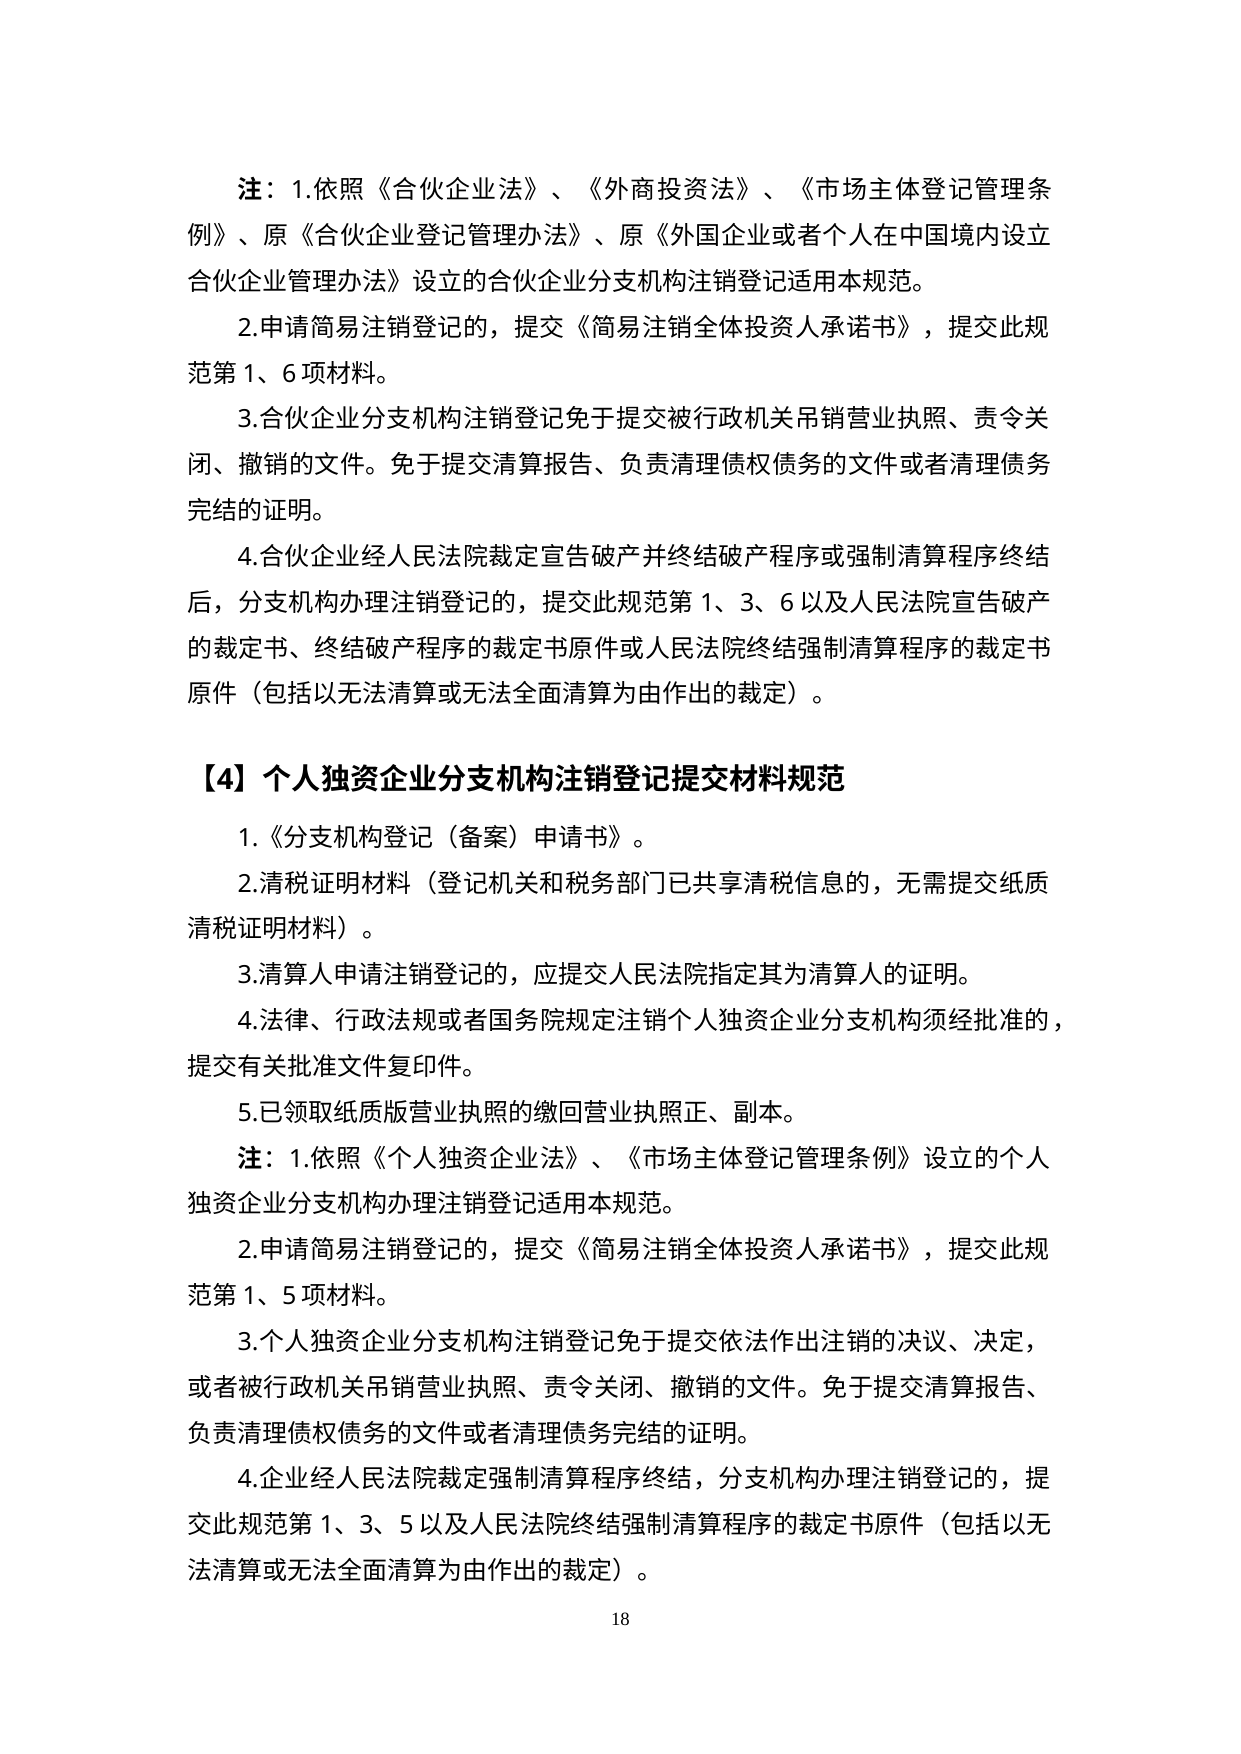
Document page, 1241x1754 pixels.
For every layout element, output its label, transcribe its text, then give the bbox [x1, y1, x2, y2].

text 3.合伙企业分支机构注销登记免于提交被行政机关吊销营业执照、责令关闭、撤销的文件。免于提交清算报告、负责清理债权债务的文件或者清理债务完结的证明。 [187, 391, 1053, 529]
text 3.个人独资企业分支机构注销登记免于提交依法作出注销的决议、决定，或者被行政机关吊销营业执照、责令关闭、撤销的文件。免于提交清算报告、负责清理债权债务的文件或者清理债务完结的证明。 [187, 1314, 1053, 1451]
text 4.企业经人民法院裁定强制清算程序终结，分支机构办理注销登记的，提交此规范第1、3、5以及人民法院终结强制清算程序的裁定书原件（包括以无法清算或无法全面清算为由作出的裁定）。 [187, 1451, 1053, 1589]
text 2.申请简易注销登记的，提交《简易注销全体投资人承诺书》，提交此规范第1、6项材料。 [187, 299, 1053, 391]
text 注：1.依照《个人独资企业法》、《市场主体登记管理条例》设立的个人独资企业分支机构办理注销登记适用本规范。 [187, 1130, 1053, 1222]
text 2.清税证明材料（登记机关和税务部门已共享清税信息的，无需提交纸质清税证明材料）。 [187, 855, 1053, 947]
text 5.已领取纸质版营业执照的缴回营业执照正、副本。 [187, 1084, 1053, 1130]
text 1.《分支机构登记（备案）申请书》。 [187, 809, 1053, 855]
text 注：1.依照《合伙企业法》、《外商投资法》、《市场主体登记管理条例》、原《合伙企业登记管理办法》、原《外国企业或者个人在中国境内设立合伙企业管理办法》设立的合伙企业分支机构注销登记适用本规范。 [187, 162, 1053, 299]
text 【4】个人独资企业分支机构注销登记提交材料规范 [187, 744, 1053, 809]
text 4.合伙企业经人民法院裁定宣告破产并终结破产程序或强制清算程序终结后，分支机构办理注销登记的，提交此规范第1、3、6以及人民法院宣告破产的裁定书、终结破产程序的裁定书原件或人民法院终结强制清算程序的裁定书原件（包括以无法清算或无法全面清算为由作出的裁定）。 [187, 529, 1053, 712]
text 4.法律、行政法规或者国务院规定注销个人独资企业分支机构须经批准的，提交有关批准文件复印件。 [187, 993, 1053, 1084]
text 2.申请简易注销登记的，提交《简易注销全体投资人承诺书》，提交此规范第1、5项材料。 [187, 1222, 1053, 1314]
text 3.清算人申请注销登记的，应提交人民法院指定其为清算人的证明。 [187, 947, 1053, 993]
